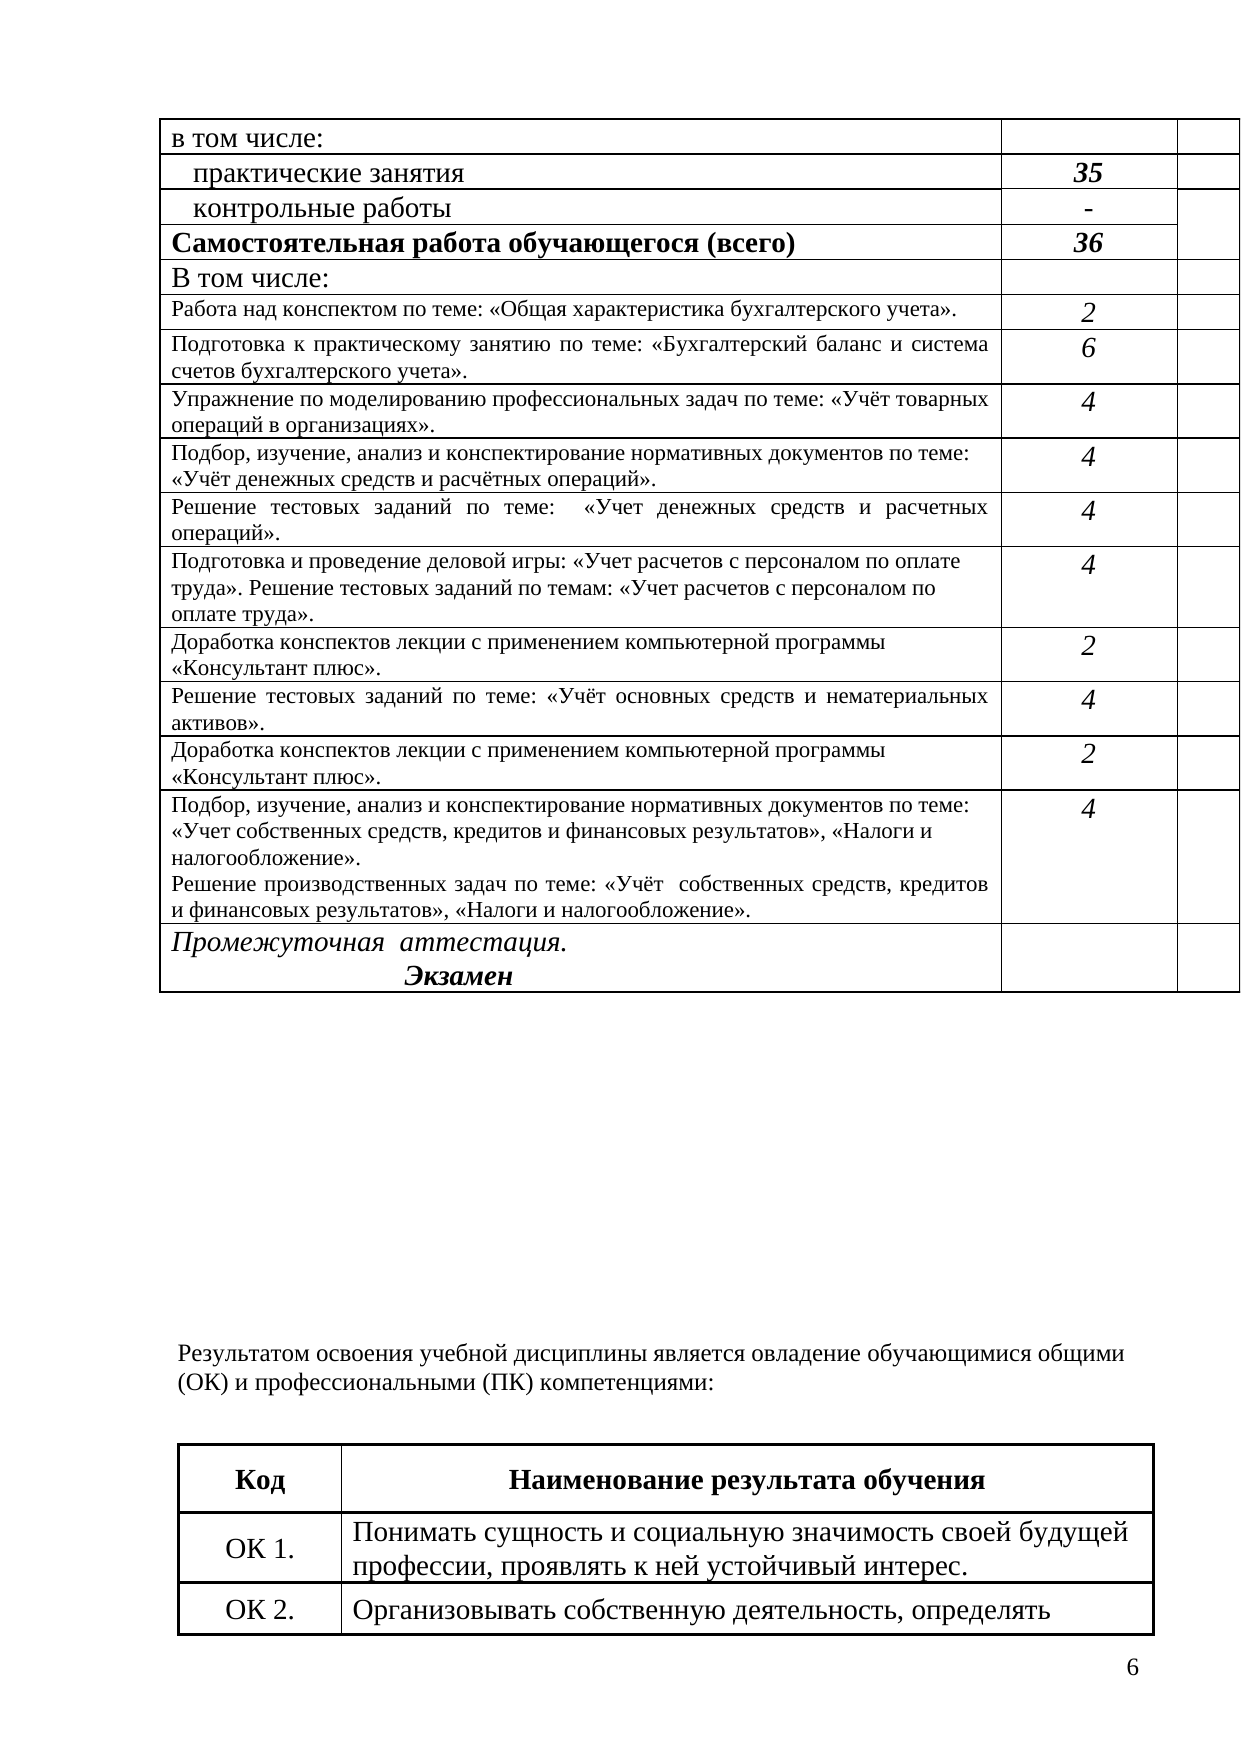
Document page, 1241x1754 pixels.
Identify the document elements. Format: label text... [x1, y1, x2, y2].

table_cell [1178, 190, 1239, 258]
table_cell [1178, 155, 1239, 188]
table_cell [1178, 547, 1239, 626]
table_cell [1002, 260, 1177, 294]
table_cell - [1002, 189, 1177, 223]
table_cell [1178, 330, 1239, 383]
table_cell Подготовка и проведение деловой игры: «Учет расчетов с персоналом по оплате труда». Решение тестовых заданий по темам: «Учет расчетов с персоналом по оплате труда». [161, 547, 1001, 626]
table_cell 4 [1002, 385, 1177, 437]
table_cell Подбор, изучение, анализ и конспектирование нормативных документов по теме: «Учёт денежных средств и расчётных операций». [161, 439, 1001, 492]
table_cell [1178, 737, 1239, 789]
table_cell [1178, 295, 1239, 329]
table_cell 35 [1002, 155, 1177, 188]
table_cell Доработка конспектов лекции с применением компьютерной программы «Консультант плюс». [161, 737, 1001, 789]
table_cell Понимать сущность и социальную значимость своей будущей профессии, проявлять к ней устойчивый интерес. [342, 1514, 1152, 1581]
table_cell ОК 2. [180, 1584, 341, 1633]
table_cell [1002, 120, 1177, 153]
table_cell 2 [1002, 737, 1177, 789]
table_cell [1178, 439, 1239, 492]
table_cell [1178, 385, 1239, 437]
table_cell 4 [1002, 547, 1177, 626]
table_cell 4 [1002, 682, 1177, 735]
table_cell 4 [1002, 493, 1177, 546]
table_cell Подготовка к практическому занятию по теме: «Бухгалтерский баланс и система счетов бухгалтерского учета». [161, 330, 1001, 383]
table_cell [1178, 791, 1239, 923]
table_cell в том числе: [161, 120, 1001, 153]
text Результатом освоения учебной дисциплины является овладение обучающимися общими (ОК) и профессиональными (ПК) компетенциями: [177, 1338, 1152, 1395]
table_cell контрольные работы [161, 190, 1001, 223]
table_cell [1178, 120, 1239, 153]
table_cell Решение тестовых заданий по теме: «Учёт основных средств и нематериальных активов». [161, 682, 1001, 735]
table_cell Самостоятельная работа обучающегося (всего) [161, 225, 1001, 258]
table_cell Промежуточная аттестация. Экзамен [161, 924, 1001, 991]
table_cell [1178, 493, 1239, 546]
table_cell 2 [1002, 295, 1177, 329]
table_cell 6 [1002, 330, 1177, 383]
table_cell ОК 1. [180, 1514, 341, 1581]
table_cell [1178, 682, 1239, 735]
table_cell Работа над конспектом по теме: «Общая характеристика бухгалтерского учета». [161, 295, 1001, 329]
table_cell Доработка конспектов лекции с применением компьютерной программы «Консультант плюс». [161, 628, 1001, 681]
table_cell 2 [1002, 628, 1177, 681]
table_cell Упражнение по моделированию профессиональных задач по теме: «Учёт товарных операций в организациях». [161, 385, 1001, 437]
table_cell 4 [1002, 791, 1177, 923]
table_cell [1178, 260, 1239, 294]
table_cell практические занятия [161, 155, 1001, 188]
table_cell В том числе: [161, 260, 1001, 294]
table_cell [1002, 924, 1177, 991]
table_header Наименование результата обучения [342, 1446, 1152, 1511]
table_cell Подбор, изучение, анализ и конспектирование нормативных документов по теме: «Учет собственных средств, кредитов и финансовых результатов», «Налоги и налогообложение». Решение производственных задач по теме: «Учёт собственных средств, кредитов и финансовых результатов», «Налоги и налогообложение». [161, 791, 1001, 923]
table_cell Решение тестовых заданий по теме: «Учет денежных средств и расчетных операций». [161, 493, 1001, 546]
table_cell 4 [1002, 439, 1177, 492]
table_cell 36 [1002, 225, 1177, 258]
table_header Код [180, 1446, 341, 1511]
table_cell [342, 1584, 1152, 1633]
table_cell [1178, 924, 1239, 991]
table_cell [1178, 628, 1239, 681]
